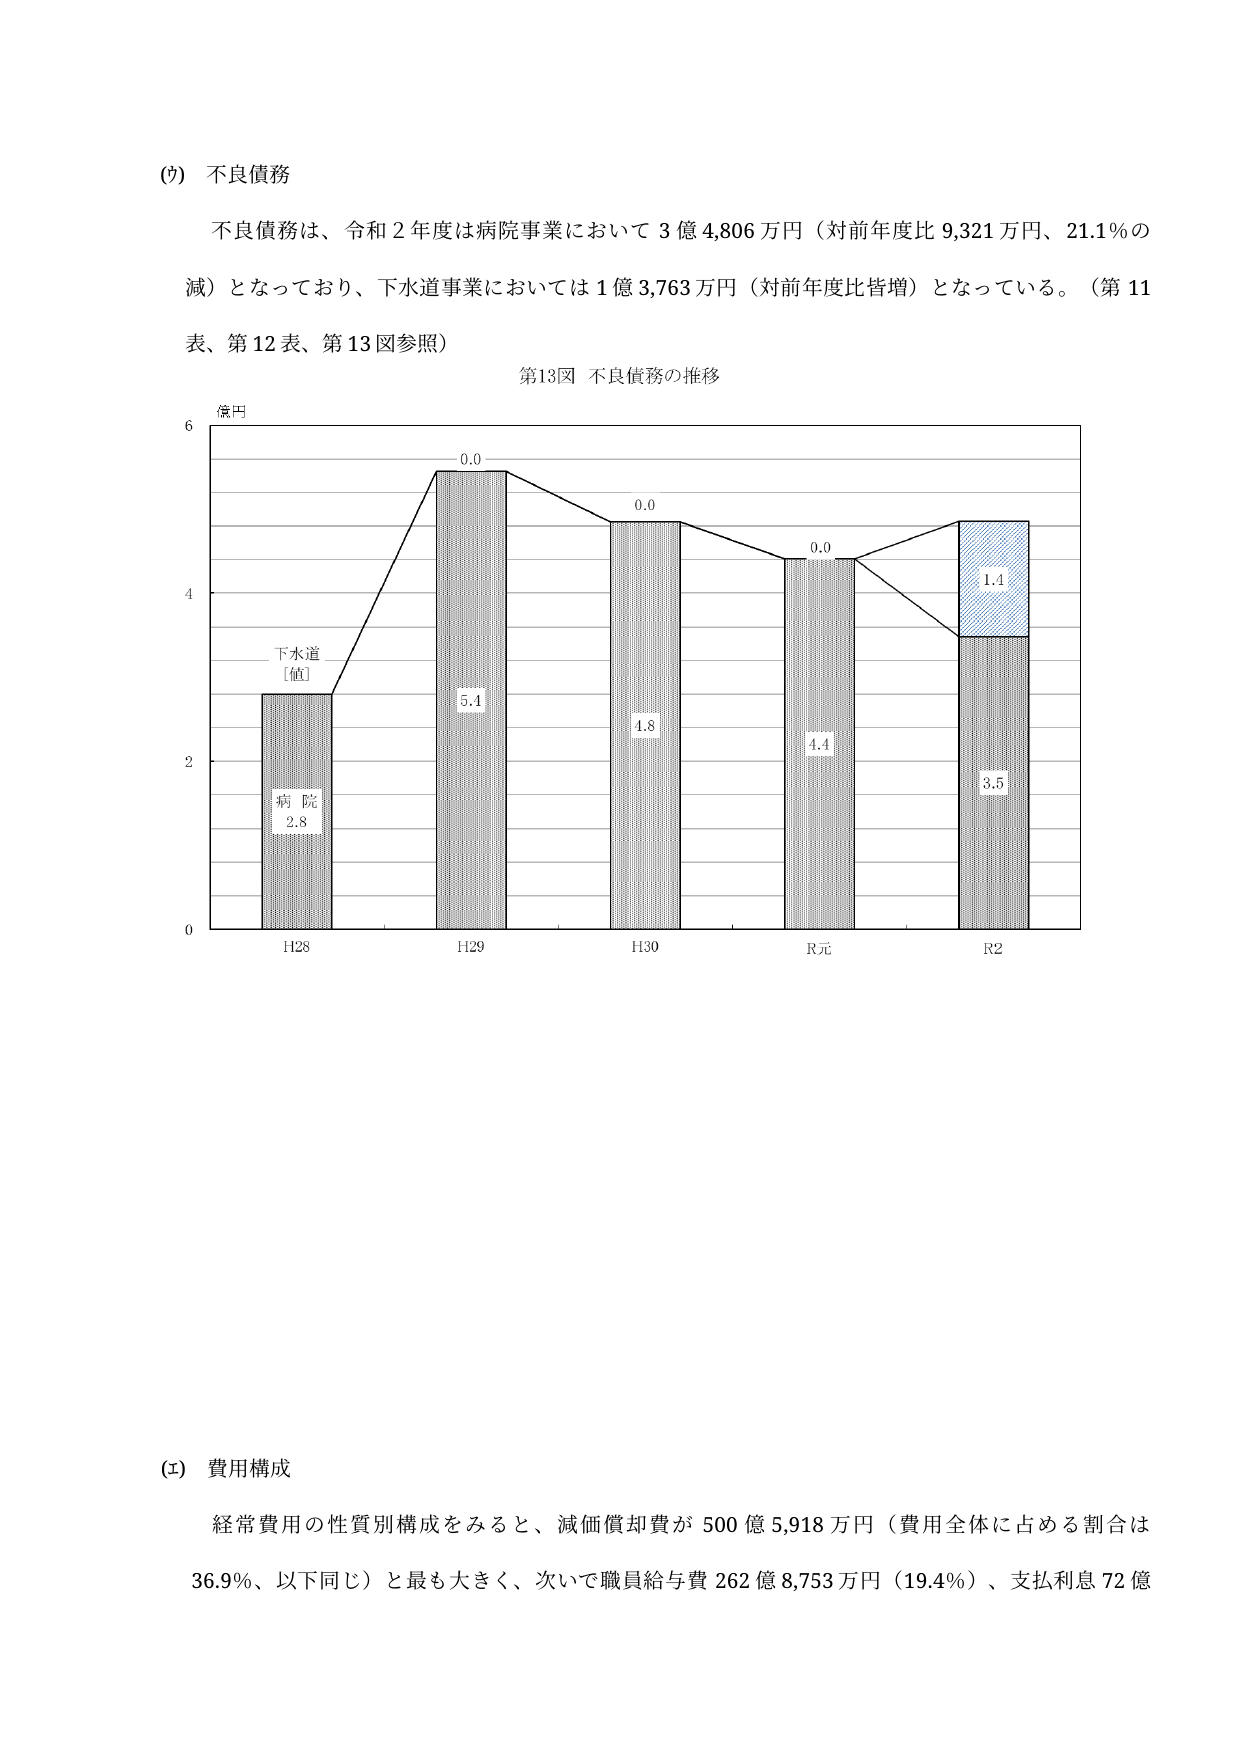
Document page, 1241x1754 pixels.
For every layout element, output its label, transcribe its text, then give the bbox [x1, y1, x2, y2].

text (ｳ) 不良債務 [118, 146, 1152, 202]
text (ｴ) 費用構成 [118, 1439, 1152, 1496]
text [191, 1496, 1152, 1608]
picture [119, 348, 1152, 978]
text 不良債務は、令和２年度は病院事業において3億4,806万円（対前年度比9,321万円、21.1％の減）となっており、下水道事業においては1億3,763万円（対前年度比皆増）となっている。（第11表、第12表、第13図参照） [185, 202, 1152, 348]
